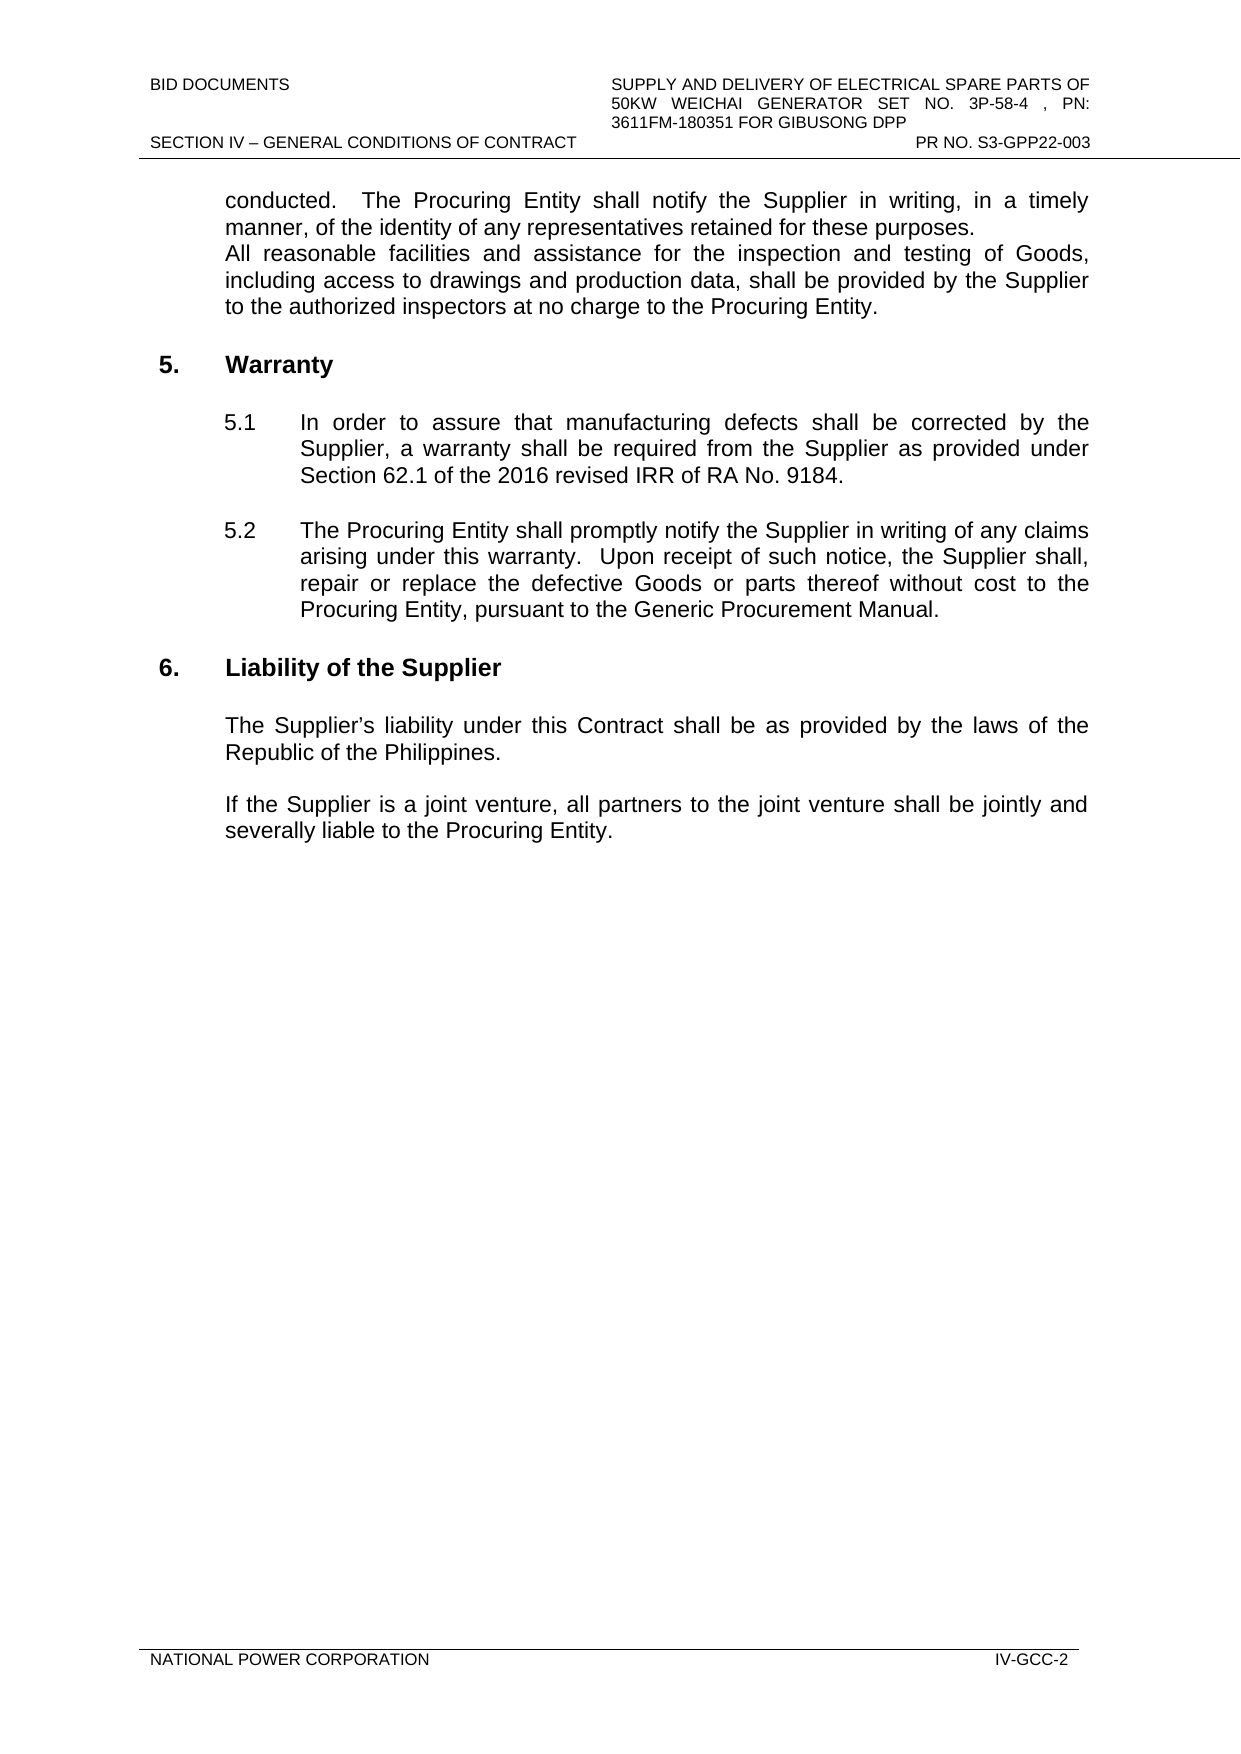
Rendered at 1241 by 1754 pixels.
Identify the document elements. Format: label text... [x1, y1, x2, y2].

list In order to assure that manufacturing defects shall be corrected by the Supplier, a warranty shall be required from the Supplier as provided under Section 62.1 of the 2016 revised IRR of RA No. 9184. [224, 409, 1090, 488]
subtitle Warranty [179, 350, 1090, 378]
list The Procuring Entity shall promptly notify the Supplier in writing of any claims arising under this warranty. Upon receipt of such notice, the Supplier shall, repair or replace the defective Goods or parts thereof without cost to the Procuring Entity, pursuant to the Generic Procurement Manual. [224, 517, 1090, 622]
text The Supplier’s liability under this Contract shall be as provided by the laws of the Republic of the Philippines. [225, 712, 1090, 765]
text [225, 187, 1090, 240]
text If the Supplier is a joint venture, all partners to the joint venture shall be jointly and severally liable to the Procuring Entity. [225, 791, 1090, 844]
subtitle Liability of the Supplier [179, 653, 1090, 682]
text All reasonable facilities and assistance for the inspection and testing of Goods, including access to drawings and production data, shall be provided by the Supplier to the authorized inspectors at no charge to the Procuring Entity. [225, 240, 1090, 319]
